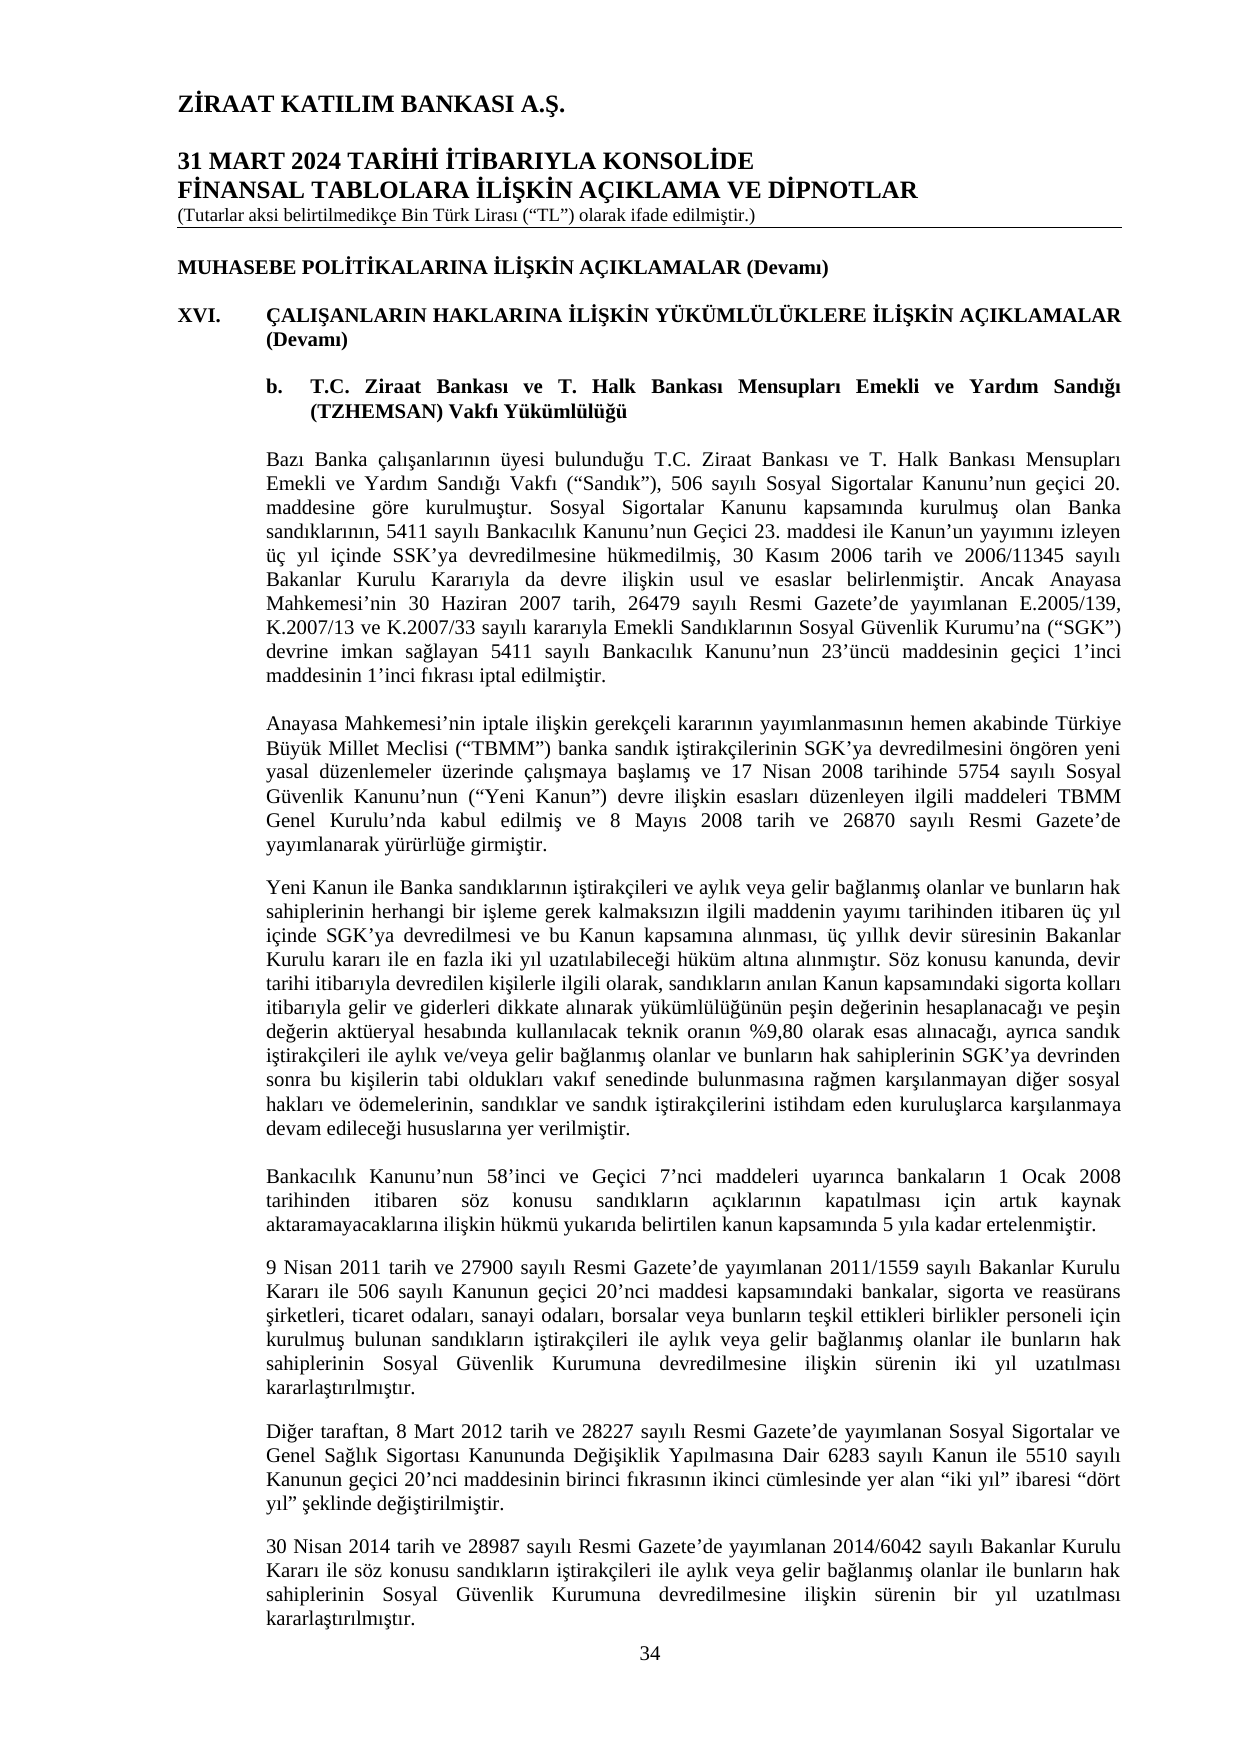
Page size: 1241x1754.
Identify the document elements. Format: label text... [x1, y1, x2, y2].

text Diğer taraftan, 8 Mart 2012 tarih ve 28227 sayılı Resmi Gazete’de yayımlanan Sosyal Sigortalar ve Genel Sağlık Sigortası Kanununda Değişiklik Yapılmasına Dair 6283 sayılı Kanun ile 5510 sayılı Kanunun geçici 20’nci maddesinin birinci fıkrasının ikinci cümlesinde yer alan “iki yıl” ibaresi “dört yıl” şeklinde değiştirilmiştir. [266, 1418, 1122, 1515]
list MUHASEBE POLİTİKALARINA İLİŞKİN AÇIKLAMALAR (Devamı) [177, 255, 1122, 279]
text 30 Nisan 2014 tarih ve 28987 sayılı Resmi Gazete’de yayımlanan 2014/6042 sayılı Bakanlar Kurulu Kararı ile söz konusu sandıkların iştirakçileri ile aylık veya gelir bağlanmış olanlar ile bunların hak sahiplerinin Sosyal Güvenlik Kurumuna devredilmesine ilişkin sürenin bir yıl uzatılması kararlaştırılmıştır. [266, 1534, 1122, 1630]
text Anayasa Mahkemesi’nin iptale ilişkin gerekçeli kararının yayımlanmasının hemen akabinde Türkiye Büyük Millet Meclisi (“TBMM”) banka sandık iştirakçilerinin SGK’ya devredilmesini öngören yeni yasal düzenlemeler üzerinde çalışmaya başlamış ve 17 Nisan 2008 tarihinde 5754 sayılı Sosyal Güvenlik Kanunu’nun (“Yeni Kanun”) devre ilişkin esasları düzenleyen ilgili maddeleri TBMM Genel Kurulu’nda kabul edilmiş ve 8 Mayıs 2008 tarih ve 26870 sayılı Resmi Gazete’de yayımlanarak yürürlüğe girmiştir. [266, 711, 1122, 856]
list T.C. Ziraat Bankası ve T. Halk Bankası Mensupları Emekli ve Yardım Sandığı (TZHEMSAN) Vakfı Yükümlülüğü [266, 374, 1122, 423]
text Yeni Kanun ile Banka sandıklarının iştirakçileri ve aylık veya gelir bağlanmış olanlar ve bunların hak sahiplerinin herhangi bir işleme gerek kalmaksızın ilgili maddenin yayımı tarihinden itibaren üç yıl içinde SGK’ya devredilmesi ve bu Kanun kapsamına alınması, üç yıllık devir süresinin Bakanlar Kurulu kararı ile en fazla iki yıl uzatılabileceği hüküm altına alınmıştır. Söz konusu kanunda, devir tarihi itibarıyla devredilen kişilerle ilgili olarak, sandıkların anılan Kanun kapsamındaki sigorta kolları itibarıyla gelir ve giderleri dikkate alınarak yükümlülüğünün peşin değerinin hesaplanacağı ve peşin değerin aktüeryal hesabında kullanılacak teknik oranın %9,80 olarak esas alınacağı, ayrıca sandık iştirakçileri ile aylık ve/veya gelir bağlanmış olanlar ve bunların hak sahiplerinin SGK’ya devrinden sonra bu kişilerin tabi oldukları vakıf senedinde bulunmasına rağmen karşılanmayan diğer sosyal hakları ve ödemelerinin, sandıklar ve sandık iştirakçilerini istihdam eden kuruluşlarca karşılanmaya devam edileceği hususlarına yer verilmiştir. [266, 875, 1122, 1139]
text 9 Nisan 2011 tarih ve 27900 sayılı Resmi Gazete’de yayımlanan 2011/1559 sayılı Bakanlar Kurulu Kararı ile 506 sayılı Kanunun geçici 20’nci maddesi kapsamındaki bankalar, sigorta ve reasürans şirketleri, ticaret odaları, sanayi odaları, borsalar veya bunların teşkil ettikleri birlikler personeli için kurulmuş bulunan sandıkların iştirakçileri ile aylık veya gelir bağlanmış olanlar ile bunların hak sahiplerinin Sosyal Güvenlik Kurumuna devredilmesine ilişkin sürenin iki yıl uzatılması kararlaştırılmıştır. [266, 1255, 1122, 1399]
text Bankacılık Kanunu’nun 58’inci ve Geçici 7’nci maddeleri uyarınca bankaların 1 Ocak 2008 tarihinden itibaren söz konusu sandıkların açıklarının kapatılması için artık kaynak aktaramayacaklarına ilişkin hükmü yukarıda belirtilen kanun kapsamında 5 yıla kadar ertelenmiştir. [266, 1164, 1122, 1236]
text XVI. ÇALIŞANLARIN HAKLARINA İLİŞKİN YÜKÜMLÜLÜKLERE İLİŞKİN AÇIKLAMALAR (Devamı) [177, 303, 1122, 351]
text Bazı Banka çalışanlarının üyesi bulunduğu T.C. Ziraat Bankası ve T. Halk Bankası Mensupları Emekli ve Yardım Sandığı Vakfı (“Sandık”), 506 sayılı Sosyal Sigortalar Kanunu’nun geçici 20. maddesine göre kurulmuştur. Sosyal Sigortalar Kanunu kapsamında kurulmuş olan Banka sandıklarının, 5411 sayılı Bankacılık Kanunu’nun Geçici 23. maddesi ile Kanun’un yayımını izleyen üç yıl içinde SSK’ya devredilmesine hükmedilmiş, 30 Kasım 2006 tarih ve 2006/11345 sayılı Bakanlar Kurulu Kararıyla da devre ilişkin usul ve esaslar belirlenmiştir. Ancak Anayasa Mahkemesi’nin 30 Haziran 2007 tarih, 26479 sayılı Resmi Gazete’de yayımlanan E.2005/139, K.2007/13 ve K.2007/33 sayılı kararıyla Emekli Sandıklarının Sosyal Güvenlik Kurumu’na (“SGK”) devrine imkan sağlayan 5411 sayılı Bankacılık Kanunu’nun 23’üncü maddesinin geçici 1’inci maddesinin 1’inci fıkrası iptal edilmiştir. [266, 447, 1122, 687]
